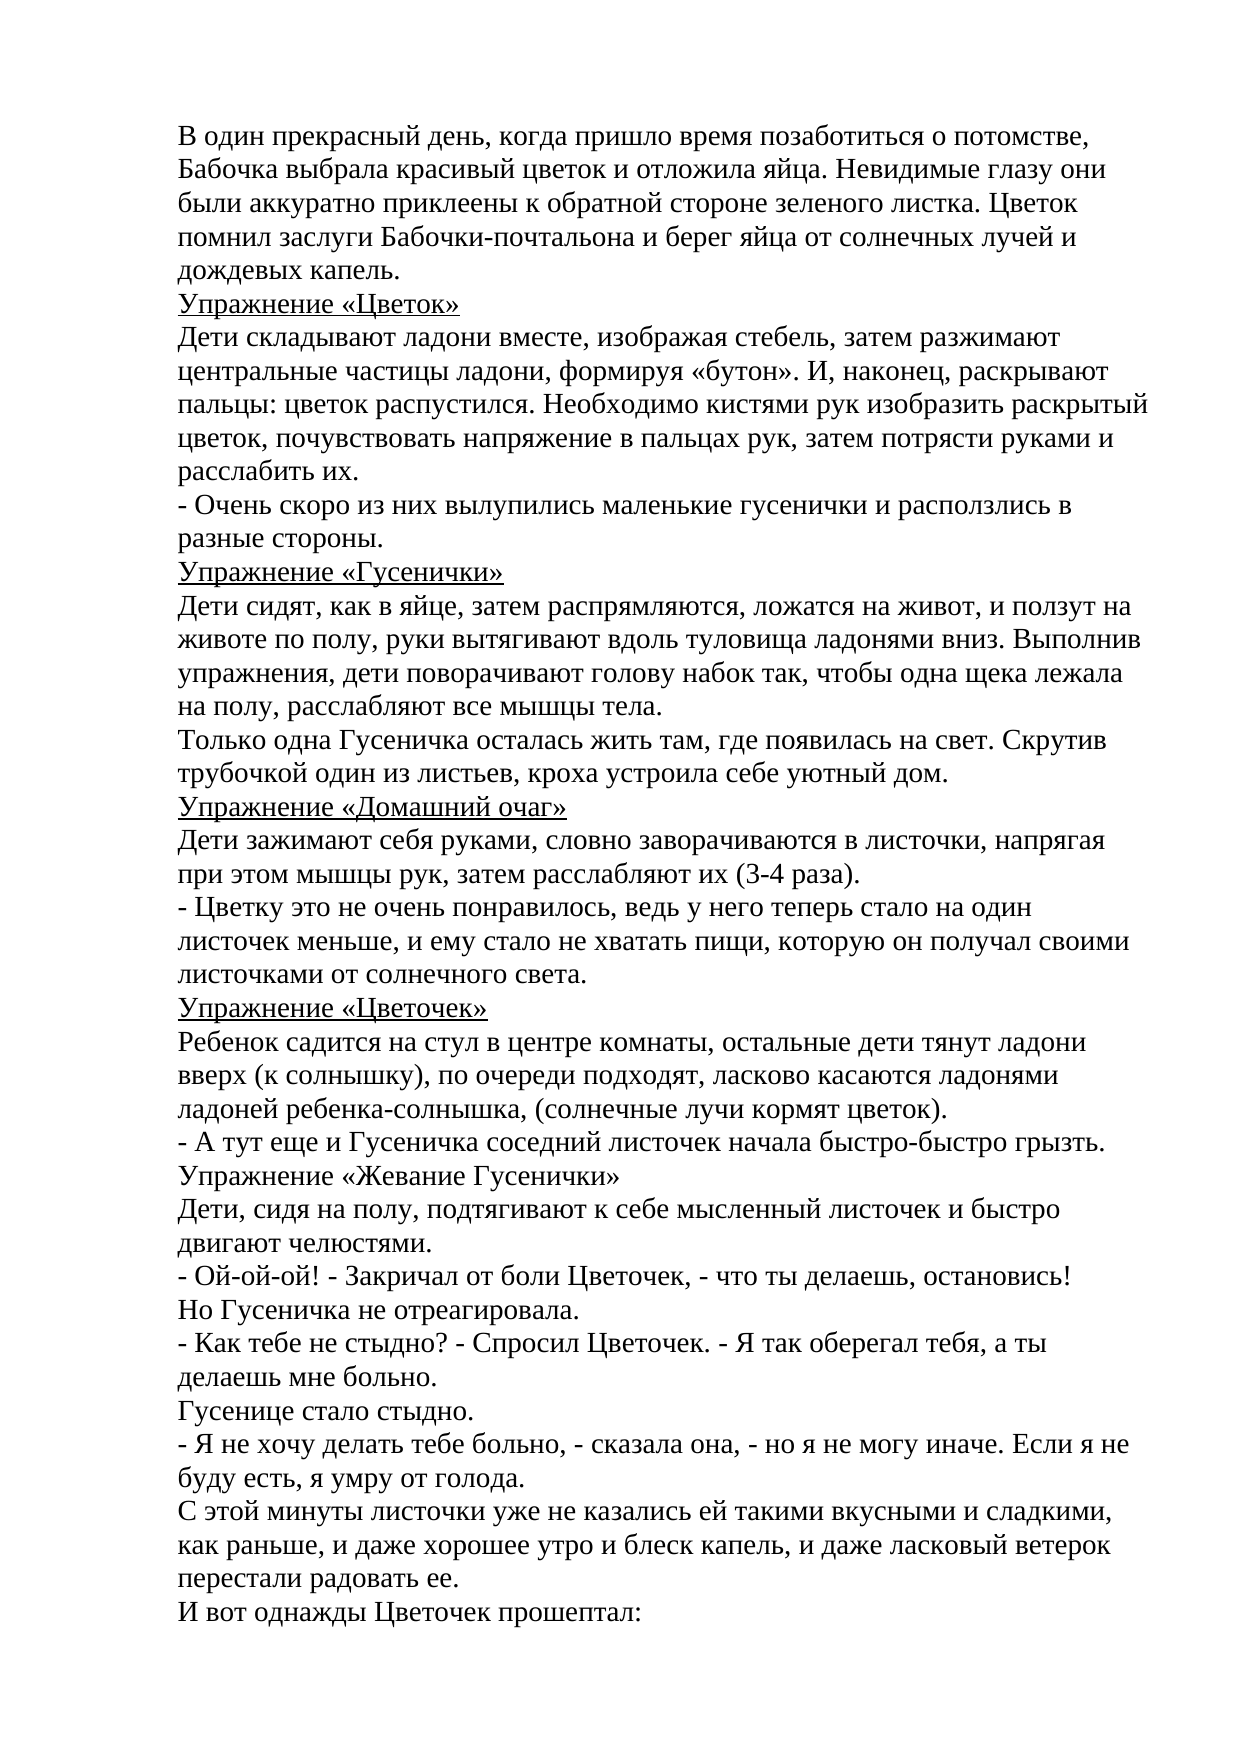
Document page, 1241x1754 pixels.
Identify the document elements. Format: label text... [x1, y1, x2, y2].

text И вот однажды Цветочек прошептал: [177, 1594, 1152, 1627]
text Дети, сидя на полу, подтягивают к себе мысленный листочек и быстро двигают челюстями. [177, 1191, 1152, 1258]
text Дети сидят, как в яйце, затем распрямляются, ложатся на живот, и ползут на животе по полу, руки вытягивают вдоль туловища ладонями вниз. Выполнив упражнения, дети поворачивают голову набок так, чтобы одна щека лежала на полу, расслабляют все мышцы тела. [177, 588, 1152, 722]
text Упражнение «Домашний очаг» [177, 789, 1152, 822]
text В один прекрасный день, когда пришло время позаботиться о потомстве, Бабочка выбрала красивый цветок и отложила яйца. Невидимые глазу они были аккуратно приклеены к обратной стороне зеленого листка. Цветок помнил заслуги Бабочки-почтальона и берег яйца от солнечных лучей и дождевых капель. [177, 118, 1152, 286]
text Только одна Гусеничка осталась жить там, где появилась на свет. Скрутив трубочкой один из листьев, кроха устроила себе уютный дом. [177, 722, 1152, 789]
text Упражнение «Жевание Гусенички» [177, 1158, 1152, 1191]
text - Я не хочу делать тебе больно, - сказала она, - но я не могу иначе. Если я не буду есть, я умру от голода. [177, 1426, 1152, 1493]
text Дети зажимают себя руками, словно заворачиваются в листочки, напрягая при этом мышцы рук, затем расслабляют их (3-4 раза). [177, 822, 1152, 889]
text - Очень скоро из них вылупились маленькие гусенички и расползлись в разные стороны. [177, 487, 1152, 554]
text - Цветку это не очень понравилось, ведь у него теперь стало на один листочек меньше, и ему стало не хватать пищи, которую он получал своими листочками от солнечного света. [177, 889, 1152, 990]
text - А тут еще и Гусеничка соседний листочек начала быстро-быстро грызть. [177, 1124, 1152, 1158]
text Дети складывают ладони вместе, изображая стебель, затем разжимают центральные частицы ладони, формируя «бутон». И, наконец, раскрывают пальцы: цветок распустился. Необходимо кистями рук изобразить раскрытый цветок, почувствовать напряжение в пальцах рук, затем потрясти руками и расслабить их. [177, 319, 1152, 487]
text Упражнение «Цветочек» [177, 990, 1152, 1024]
text - Как тебе не стыдно? - Спросил Цветочек. - Я так оберегал тебя, а ты делаешь мне больно. [177, 1326, 1152, 1393]
text Упражнение «Цветок» [177, 286, 1152, 319]
text - Ой-ой-ой! - Закричал от боли Цветочек, - что ты делаешь, остановись! [177, 1258, 1152, 1292]
text С этой минуты листочки уже не казались ей такими вкусными и сладкими, как раньше, и даже хорошее утро и блеск капель, и даже ласковый ветерок перестали радовать ее. [177, 1493, 1152, 1594]
text Упражнение «Гусенички» [177, 554, 1152, 588]
text Гусенице стало стыдно. [177, 1393, 1152, 1426]
text Ребенок садится на стул в центре комнаты, остальные дети тянут ладони вверх (к солнышку), по очереди подходят, ласково касаются ладонями ладоней ребенка-солнышка, (солнечные лучи кормят цветок). [177, 1024, 1152, 1124]
text Но Гусеничка не отреагировала. [177, 1292, 1152, 1326]
